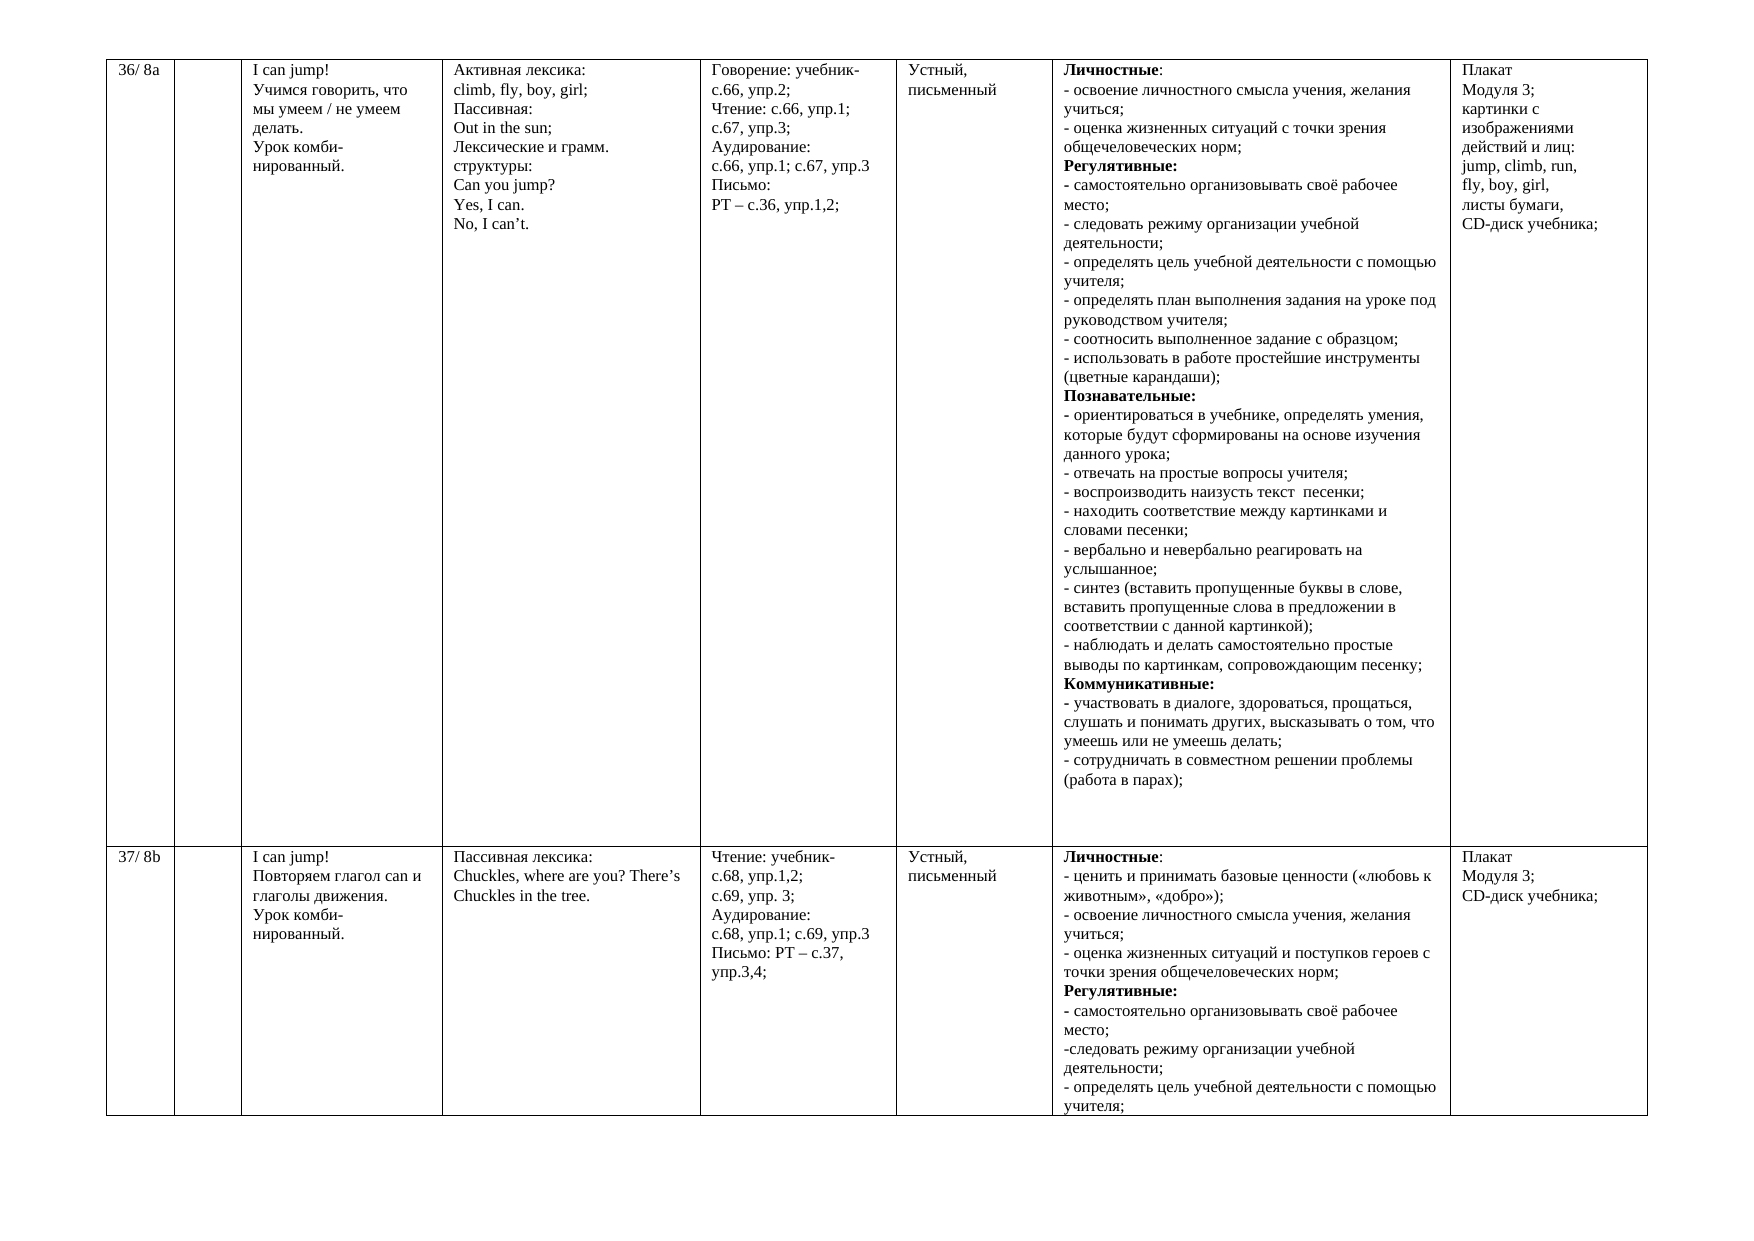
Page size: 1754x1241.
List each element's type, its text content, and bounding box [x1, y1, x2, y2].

table_cell 37/ 8b [107, 847, 174, 1115]
table_cell [175, 847, 241, 1115]
table_cell Активная лексика: climb, fly, boy, girl; Пассивная: Out in the sun; Лексические и грамм. cтруктуры: Can you jump? Yes, I can. No, I can’t. [443, 60, 700, 846]
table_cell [1053, 847, 1450, 1115]
table_cell I can jump! Учимся говорить, что мы умеем / не умеем делать. Урок комби- нированный. [242, 60, 442, 846]
table_cell Плакат Модуля 3; картинки с изображениями действий и лиц: jump, climb, run, fly, boy, girl, листы бумаги, CD-диск учебника; [1451, 60, 1647, 846]
table_cell Говорение: учебник- с.66, упр.2; Чтение: с.66, упр.1; с.67, упр.3; Аудирование: с.66, упр.1; с.67, упр.3 Письмо: РТ – с.36, упр.1,2; [701, 60, 896, 846]
table_cell Устный, письменный [897, 847, 1052, 1115]
table_cell 36/ 8a [107, 60, 174, 846]
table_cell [1451, 847, 1647, 1115]
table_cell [242, 847, 442, 1115]
table_cell Личностные: - освоение личностного смысла учения, желания учиться; - оценка жизненных ситуаций с точки зрения общечеловеческих норм; Регулятивные: - самостоятельно организовывать своё рабочее место; - следовать режиму организации учебной деятельности; - определять цель учебной деятельности с помощью учителя; - определять план выполнения задания на уроке под руководством учителя; - соотносить выполненное задание с образцом; - использовать в работе простейшие инструменты (цветные карандаши); Познавательные: - ориентироваться в учебнике, определять умения, которые будут сформированы на основе изучения данного урока; - отвечать на простые вопросы учителя; - воспроизводить наизусть текст песенки; - находить соответствие между картинками и словами песенки; - вербально и невербально реагировать на услышанное; - синтез (вставить пропущенные буквы в слове, вставить пропущенные слова в предложении в соответствии с данной картинкой); - наблюдать и делать самостоятельно простые выводы по картинкам, сопровождающим песенку; Коммуникативные: - участвовать в диалоге, здороваться, прощаться, слушать и понимать других, высказывать о том, что умеешь или не умеешь делать; - сотрудничать в совместном решении проблемы (работа в парах); [1053, 60, 1450, 846]
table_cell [443, 847, 700, 1115]
table_cell [175, 60, 241, 846]
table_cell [701, 847, 896, 1115]
table_cell Устный, письменный [897, 60, 1052, 846]
